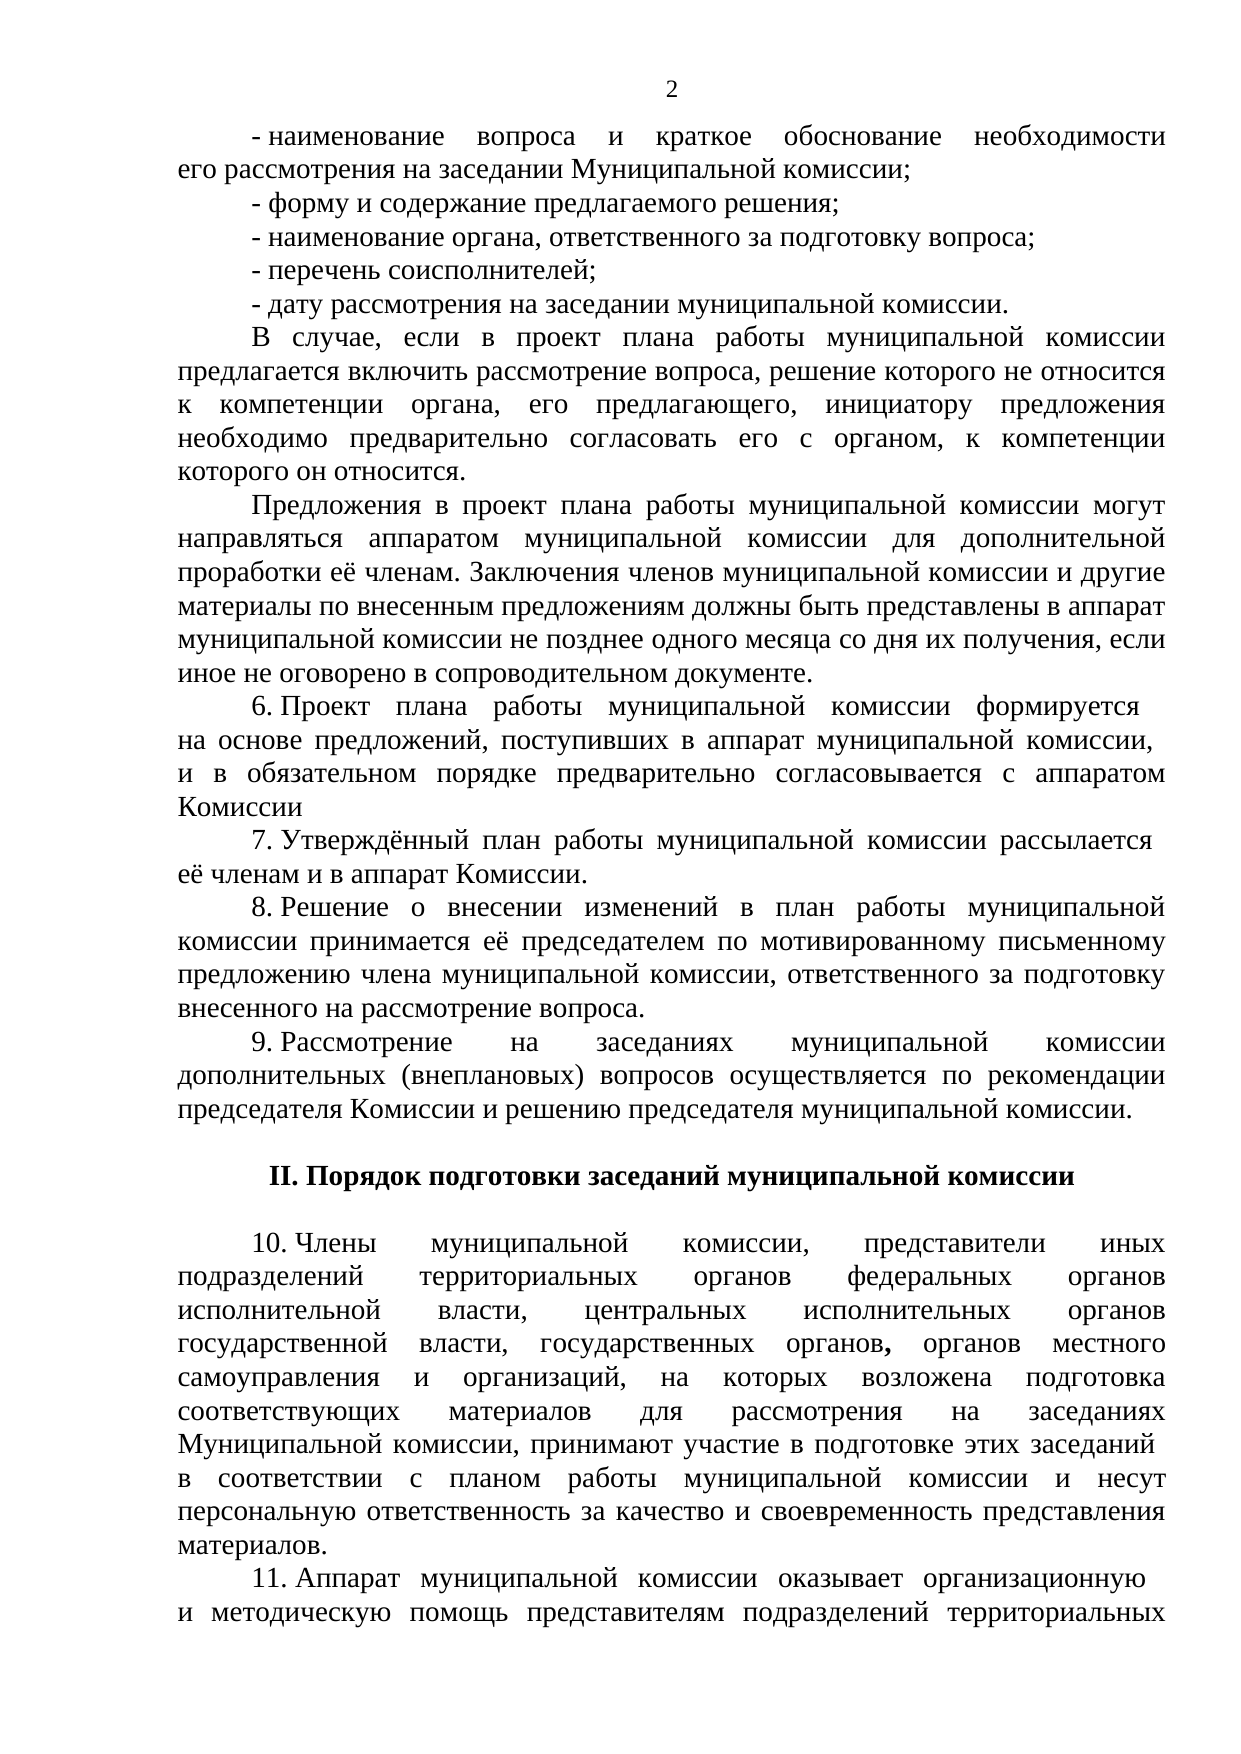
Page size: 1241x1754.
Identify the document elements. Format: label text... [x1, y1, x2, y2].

text 10. Члены муниципальной комиссии, представители иных подразделений территориальных органов федеральных органов исполнительной власти, центральных исполнительных органов государственной власти, государственных органов, органов местного самоуправления и организаций, на которых возложена подготовка соответствующих материалов для рассмотрения на заседаниях Муниципальной комиссии, принимают участие в подготовке этих заседаний в соответствии с планом работы муниципальной комиссии и несут персональную ответственность за качество и своевременность представления материалов. [177, 1225, 1166, 1560]
text Предложения в проект плана работы муниципальной комиссии могут направляться аппаратом муниципальной комиссии для дополнительной проработки её членам. Заключения членов муниципальной комиссии и другие материалы по внесенным предложениям должны быть представлены в аппарат муниципальной комиссии не позднее одного месяца со дня их получения, если иное не оговорено в сопроводительном документе. [177, 487, 1166, 688]
text В случае, если в проект плана работы муниципальной комиссии предлагается включить рассмотрение вопроса, решение которого не относится к компетенции органа, его предлагающего, инициатору предложения необходимо предварительно согласовать его с органом, к компетенции которого он относится. [177, 319, 1166, 487]
text - дату рассмотрения на заседании муниципальной комиссии. [177, 286, 1166, 319]
text 6. Проект плана работы муниципальной комиссии формируется на основе предложений, поступивших в аппарат муниципальной комиссии, и в обязательном порядке предварительно согласовывается с аппаратом Комиссии [177, 688, 1166, 822]
text - наименование вопроса и краткое обоснование необходимости его рассмотрения на заседании Муниципальной комиссии; [177, 118, 1166, 185]
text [177, 1560, 1166, 1627]
text - форму и содержание предлагаемого решения; [177, 185, 1166, 219]
text - наименование органа, ответственного за подготовку вопроса; [177, 219, 1166, 252]
text II. Порядок подготовки заседаний муниципальной комиссии [177, 1158, 1166, 1191]
text 9. Рассмотрение на заседаниях муниципальной комиссии дополнительных (внеплановых) вопросов осуществляется по рекомендации председателя Комиссии и решению председателя муниципальной комиссии. [177, 1024, 1166, 1124]
text - перечень соисполнителей; [177, 252, 1166, 286]
text 8. Решение о внесении изменений в план работы муниципальной комиссии принимается её председателем по мотивированному письменному предложению члена муниципальной комиссии, ответственного за подготовку внесенного на рассмотрение вопроса. [177, 889, 1166, 1024]
text 7. Утверждённый план работы муниципальной комиссии рассылается её членам и в аппарат Комиссии. [177, 822, 1166, 889]
